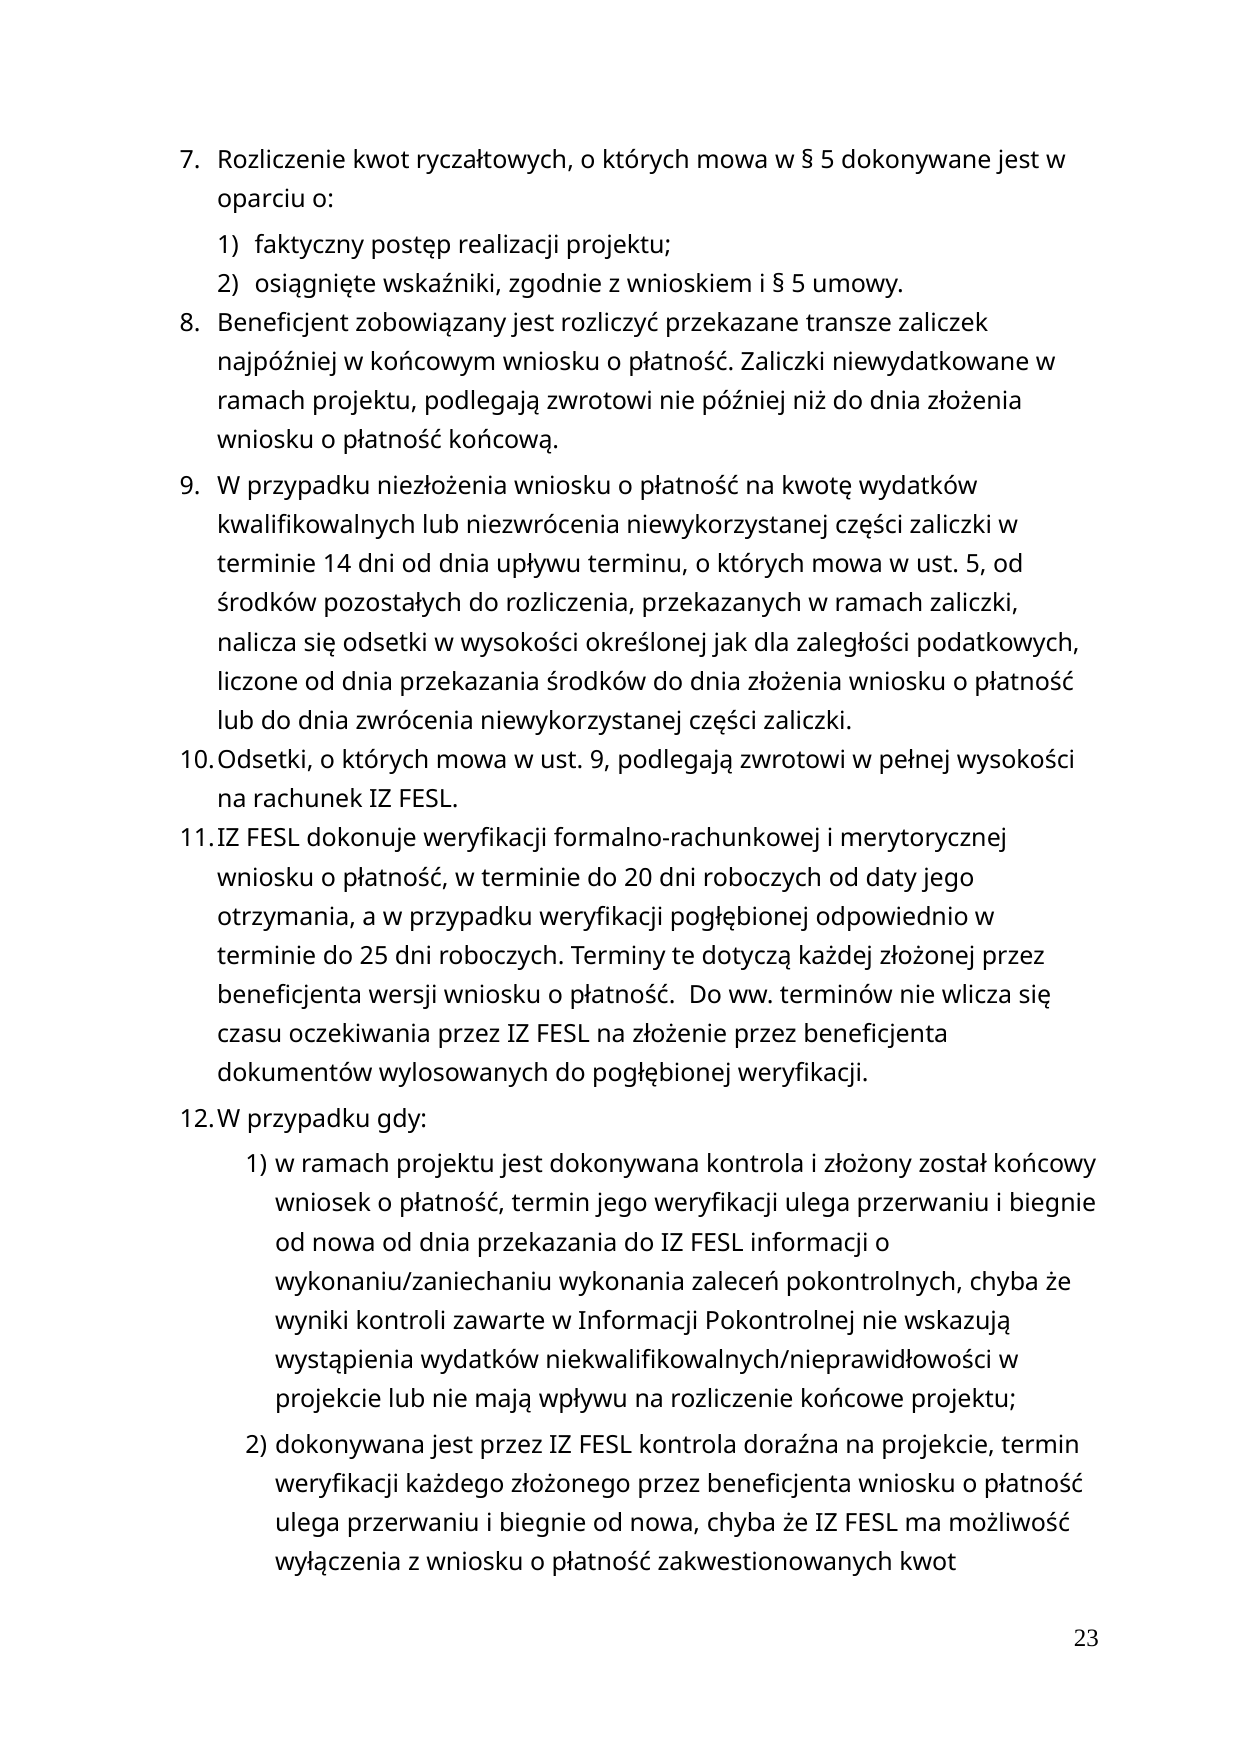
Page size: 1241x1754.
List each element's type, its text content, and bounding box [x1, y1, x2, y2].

list IZ FESL dokonuje weryfikacji formalno-rachunkowej i merytorycznej wniosku o płatność, w terminie do 20 dni roboczych od daty jego otrzymania, a w przypadku weryfikacji pogłębionej odpowiednio w terminie do 25 dni roboczych. Terminy te dotyczą każdej złożonej przez beneficjenta wersji wniosku o płatność. Do ww. terminów nie wlicza się czasu oczekiwania przez IZ FESL na złożenie przez beneficjenta dokumentów wylosowanych do pogłębionej weryfikacji. [179, 820, 1098, 1089]
list W przypadku gdy: [179, 1101, 1098, 1134]
list Odsetki, o których mowa w ust. 9, podlegają zwrotowi w pełnej wysokości na rachunek IZ FESL. [179, 742, 1098, 815]
list w ramach projektu jest dokonywana kontrola i złożony został końcowy wniosek o płatność, termin jego weryfikacji ulega przerwaniu i biegnie od nowa od dnia przekazania do IZ FESL informacji o wykonaniu/zaniechaniu wykonania zaleceń pokontrolnych, chyba że wyniki kontroli zawarte w Informacji Pokontrolnej nie wskazują wystąpienia wydatków niekwalifikowalnych/nieprawidłowości w projekcie lub nie mają wpływu na rozliczenie końcowe projektu; [245, 1146, 1098, 1415]
list Rozliczenie kwot ryczałtowych, o których mowa w § 5 dokonywane jest w oparciu o: [179, 142, 1098, 215]
list osiągnięte wskaźniki, zgodnie z wnioskiem i § 5 umowy. [217, 266, 1098, 299]
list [245, 1426, 1098, 1578]
list faktyczny postęp realizacji projektu; [217, 226, 1098, 260]
list W przypadku niezłożenia wniosku o płatność na kwotę wydatków kwalifikowalnych lub niezwrócenia niewykorzystanej części zaliczki w terminie 14 dni od dnia upływu terminu, o których mowa w ust. 5, od środków pozostałych do rozliczenia, przekazanych w ramach zaliczki, nalicza się odsetki w wysokości określonej jak dla zaległości podatkowych, liczone od dnia przekazania środków do dnia złożenia wniosku o płatność lub do dnia zwrócenia niewykorzystanej części zaliczki. [179, 468, 1098, 737]
list Beneficjent zobowiązany jest rozliczyć przekazane transze zaliczek najpóźniej w końcowym wniosku o płatność. Zaliczki niewydatkowane w ramach projektu, podlegają zwrotowi nie później niż do dnia złożenia wniosku o płatność końcową. [179, 305, 1098, 456]
